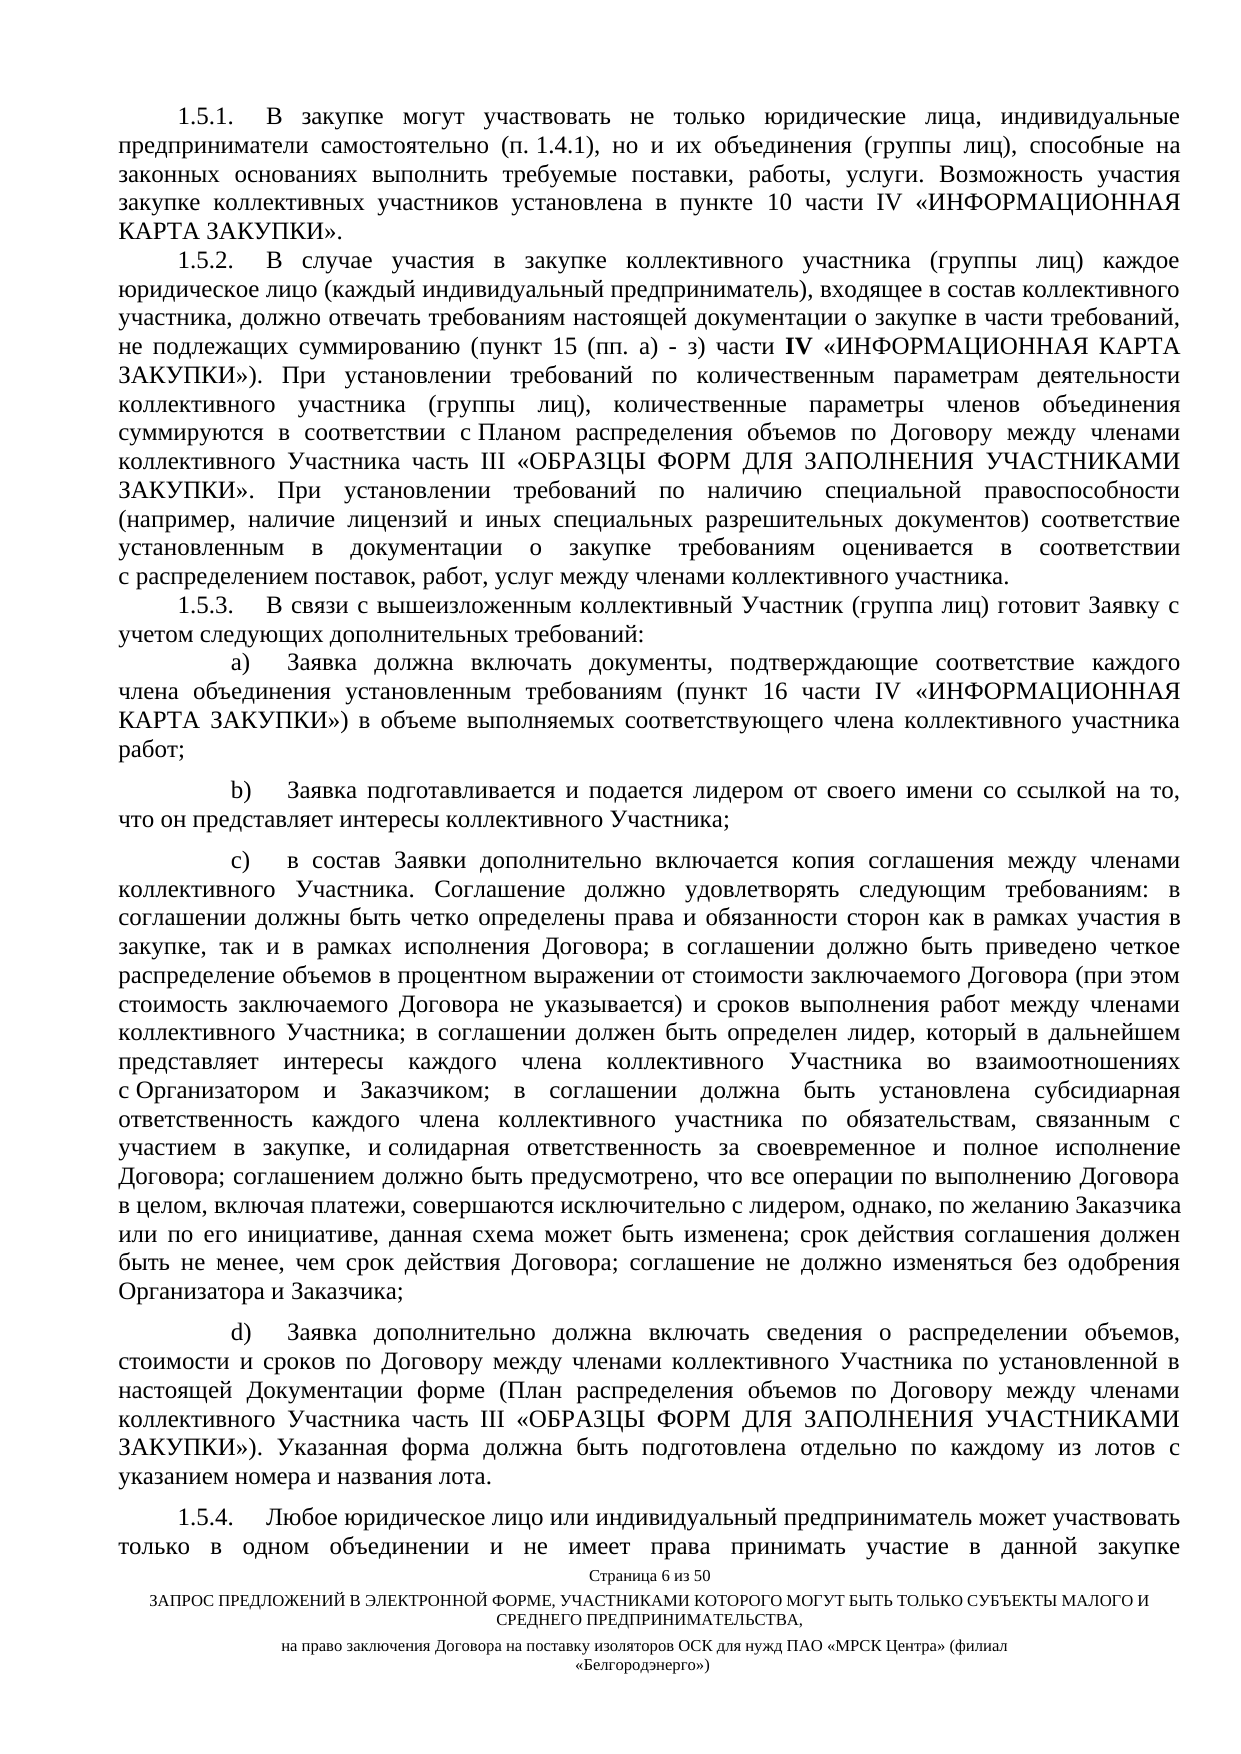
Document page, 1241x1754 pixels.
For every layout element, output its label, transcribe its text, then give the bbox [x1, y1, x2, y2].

subtitle В случае участия в закупке коллективного участника (группы лиц) каждое юридическое лицо (каждый индивидуальный предприниматель), входящее в состав коллективного участника, должно отвечать требованиям настоящей документации о закупке в части требований, не подлежащих суммированию (пункт 15 (пп. а) - з) части IV «ИНФОРМАЦИОННАЯ КАРТА ЗАКУПКИ»). При установлении требований по количественным параметрам деятельности коллективного участника (группы лиц), количественные параметры членов объединения суммируются в соответствии с Планом распределения объемов по Договору между членами коллективного Участника часть III «ОБРАЗЦЫ ФОРМ ДЛЯ ЗАПОЛНЕНИЯ УЧАСТНИКАМИ ЗАКУПКИ». При установлении требований по наличию специальной правоспособности (например, наличие лицензий и иных специальных разрешительных документов) соответствие установленным в документации о закупке требованиям оценивается в соответствии с распределением поставок, работ, услуг между членами коллективного участника. [118, 245, 1181, 590]
list Заявка подготавливается и подается лидером от своего имени со ссылкой на то, что он представляет интересы коллективного Участника; [118, 775, 1181, 832]
list Заявка должна включать документы, подтверждающие соответствие каждого члена объединения установленным требованиям (пункт 16 части IV «ИНФОРМАЦИОННАЯ КАРТА ЗАКУПКИ») в объеме выполняемых соответствующего члена коллективного участника работ; [118, 647, 1181, 762]
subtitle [118, 1502, 1181, 1560]
list Заявка дополнительно должна включать сведения о распределении объемов, стоимости и сроков по Договору между членами коллективного Участника по установленной в настоящей Документации форме (План распределения объемов по Договору между членами коллективного Участника часть III «ОБРАЗЦЫ ФОРМ ДЛЯ ЗАПОЛНЕНИЯ УЧАСТНИКАМИ ЗАКУПКИ»). Указанная форма должна быть подготовлена отдельно по каждому из лотов с указанием номера и названия лота. [118, 1317, 1181, 1490]
subtitle В закупке могут участвовать не только юридические лица, индивидуальные предприниматели самостоятельно (п. 1.4.1), но и их объединения (группы лиц), способные на законных основаниях выполнить требуемые поставки, работы, услуги. Возможность участия закупке коллективных участников установлена в пункте 10 части IV «ИНФОРМАЦИОННАЯ КАРТА ЗАКУПКИ». [118, 101, 1181, 245]
list в состав Заявки дополнительно включается копия соглашения между членами коллективного Участника. Соглашение должно удовлетворять следующим требованиям: в соглашении должны быть четко определены права и обязанности сторон как в рамках участия в закупке, так и в рамках исполнения Договора; в соглашении должно быть приведено четкое распределение объемов в процентном выражении от стоимости заключаемого Договора (при этом стоимость заключаемого Договора не указывается) и сроков выполнения работ между членами коллективного Участника; в соглашении должен быть определен лидер, который в дальнейшем представляет интересы каждого члена коллективного Участника во взаимоотношениях с Организатором и Заказчиком; в соглашении должна быть установлена субсидиарная ответственность каждого члена коллективного участника по обязательствам, связанным с участием в закупке, и солидарная ответственность за своевременное и полное исполнение Договора; соглашением должно быть предусмотрено, что все операции по выполнению Договора в целом, включая платежи, совершаются исключительно с лидером, однако, по желанию Заказчика или по его инициативе, данная схема может быть изменена; срок действия соглашения должен быть не менее, чем срок действия Договора; соглашение не должно изменяться без одобрения Организатора и Заказчика; [118, 845, 1181, 1305]
subtitle В связи с вышеизложенным коллективный Участник (группа лиц) готовит Заявку с учетом следующих дополнительных требований: [118, 590, 1181, 647]
